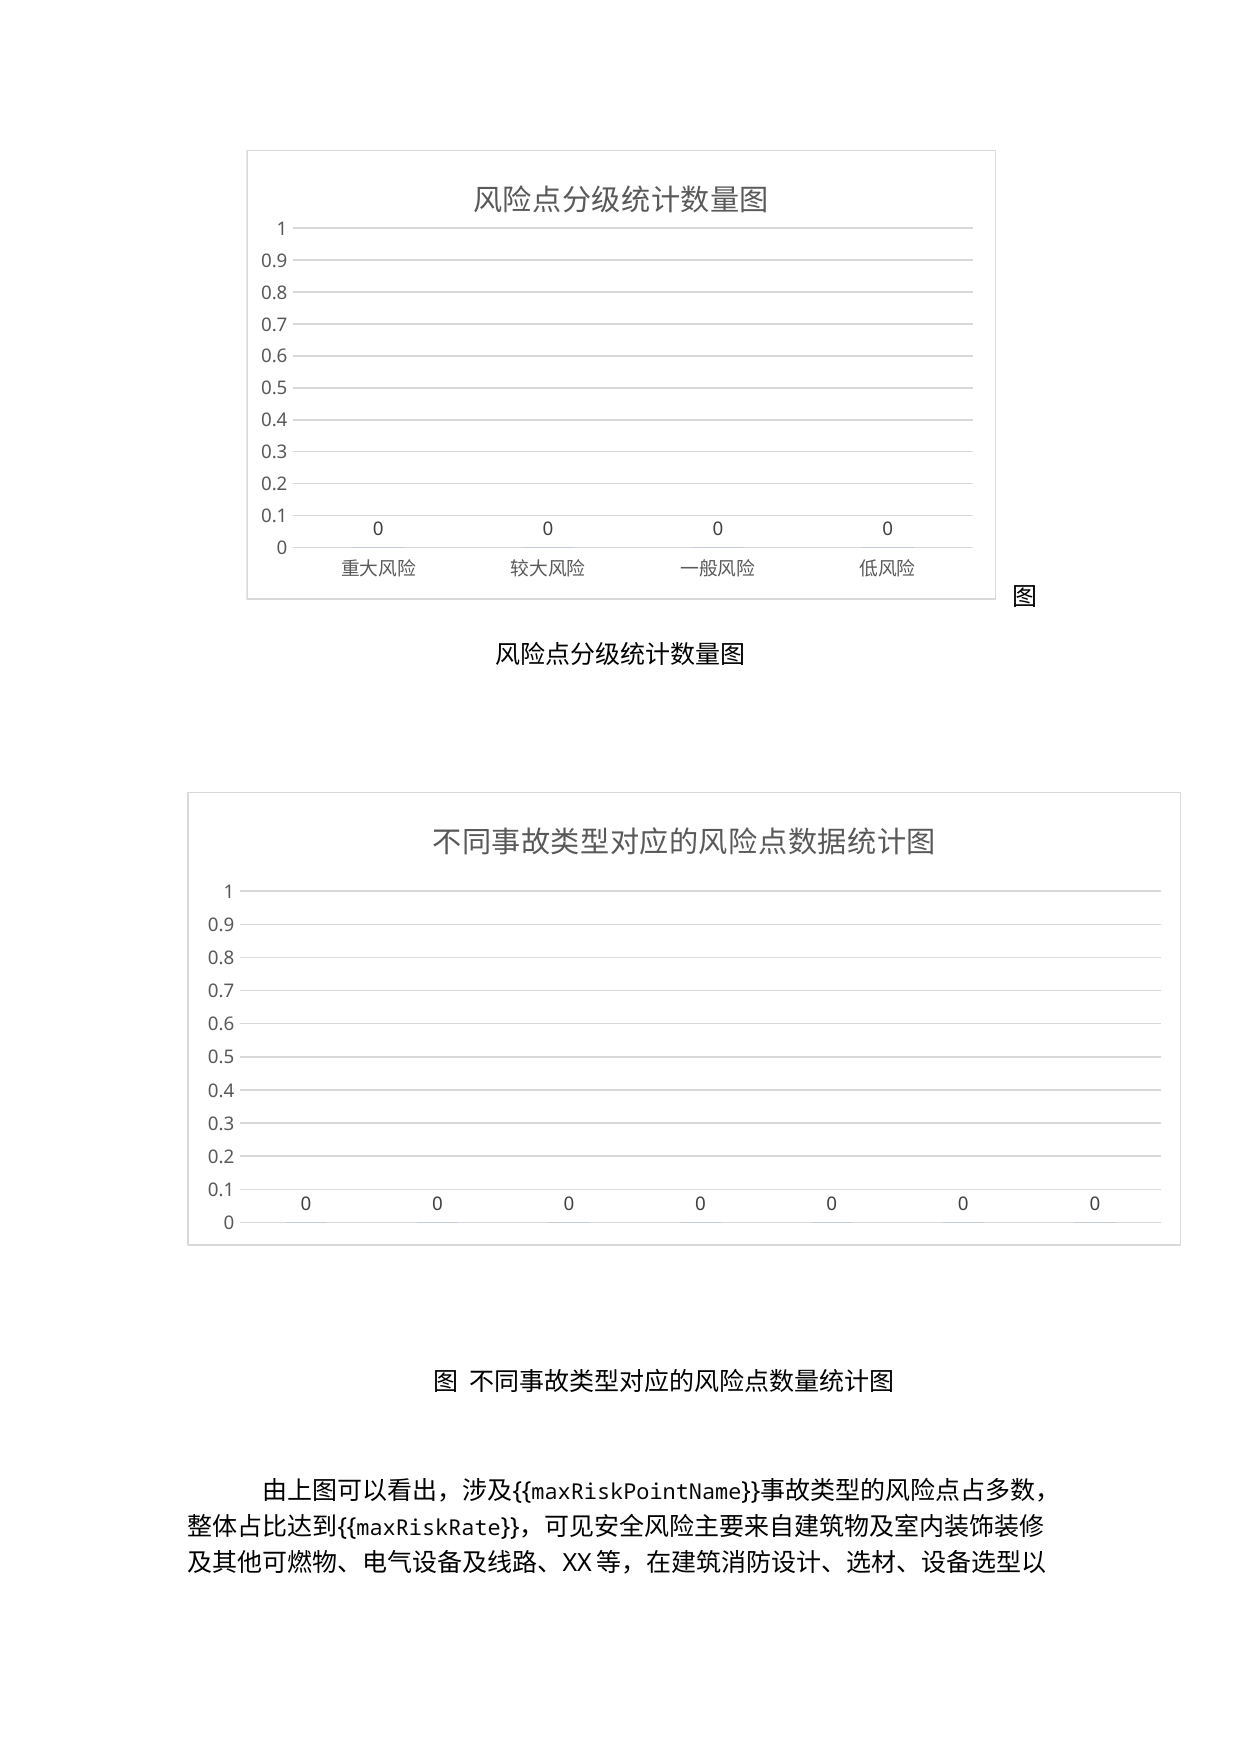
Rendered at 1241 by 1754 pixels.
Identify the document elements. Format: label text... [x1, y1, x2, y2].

text 图 不同事故类型对应的风险点数量统计图 [231, 1344, 1053, 1402]
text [187, 1470, 1053, 1579]
text 图 风险点分级统计数量图 [187, 558, 1053, 675]
